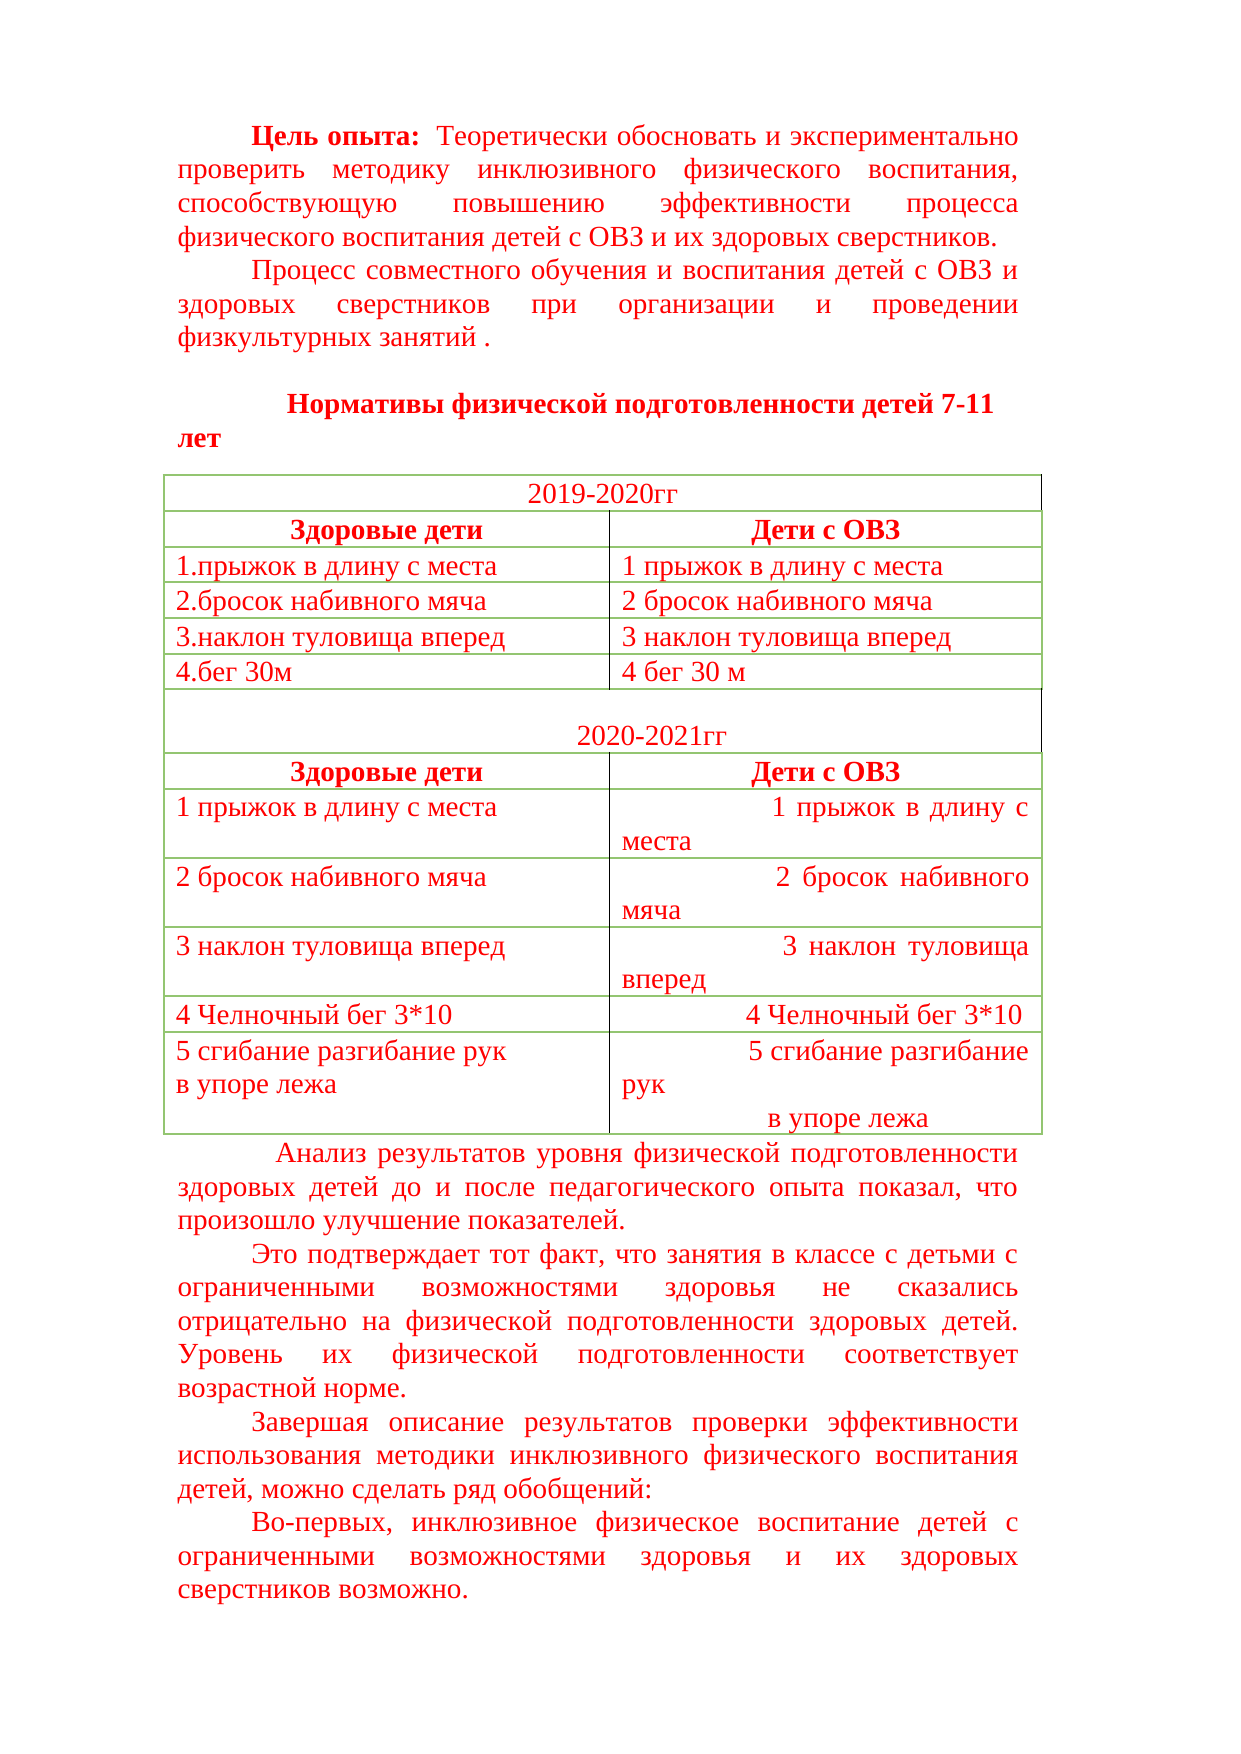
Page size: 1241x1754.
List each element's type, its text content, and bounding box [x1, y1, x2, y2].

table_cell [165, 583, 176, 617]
table_cell 4 Челночный бег 3*10 [165, 997, 609, 1031]
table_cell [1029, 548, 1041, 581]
table_cell 5 сгибание разгибание рук в упоре лежа [165, 1033, 609, 1133]
text Анализ результатов уровня физической подготовленности здоровых детей до и после педагогического опыта показал, что произошло улучшение показателей. [177, 1135, 1019, 1236]
table_cell 2 бросок набивного мяча [610, 859, 1041, 926]
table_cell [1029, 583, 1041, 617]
table_cell 5 сгибание разгибание рук в упоре лежа [610, 1033, 1041, 1133]
text Нормативы физической подготовленности детей 7-11 лет [177, 386, 1019, 453]
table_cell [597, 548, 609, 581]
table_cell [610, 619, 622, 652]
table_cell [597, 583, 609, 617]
table_cell Здоровые дети [165, 754, 609, 787]
text Процесс совместного обучения и воспитания детей с ОВЗ и здоровых сверстников при организации и проведении физкультурных занятий . [177, 252, 1019, 353]
table_cell 1 прыжок в длину с места [610, 790, 1041, 857]
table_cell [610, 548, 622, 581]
table_cell 2020-2021гг [165, 690, 1041, 752]
table_cell 4 Челночный бег 3*10 [610, 997, 1041, 1031]
table_cell 2 бросок набивного мяча [165, 859, 609, 926]
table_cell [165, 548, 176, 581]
text Во-первых, инклюзивное физическое воспитание детей с ограниченными возможностями здоровья и их здоровых сверстников возможно. [177, 1504, 1019, 1605]
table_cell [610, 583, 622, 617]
table_cell Дети с ОВЗ [610, 754, 1041, 787]
table_cell 3 наклон туловища вперед [610, 928, 1041, 995]
table_cell 3 наклон туловища вперед [165, 928, 609, 995]
text Цель опыта: Теоретически обосновать и экспериментально проверить методику инклюзивного физического воспитания, способствующую повышению эффективности процесса физического воспитания детей с ОВЗ и их здоровых сверстников. [177, 118, 1019, 252]
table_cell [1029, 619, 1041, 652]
table_cell 1 прыжок в длину с места [165, 790, 609, 857]
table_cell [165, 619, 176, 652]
text Завершая описание результатов проверки эффективности использования методики инклюзивного физического воспитания детей, можно сделать ряд обобщений: [177, 1404, 1019, 1504]
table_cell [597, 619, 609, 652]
text Это подтверждает тот факт, что занятия в классе с детьми с ограниченными возможностями здоровья не сказались отрицательно на физической подготовленности здоровых детей. Уровень их физической подготовленности соответствует возрастной норме. [177, 1236, 1019, 1404]
